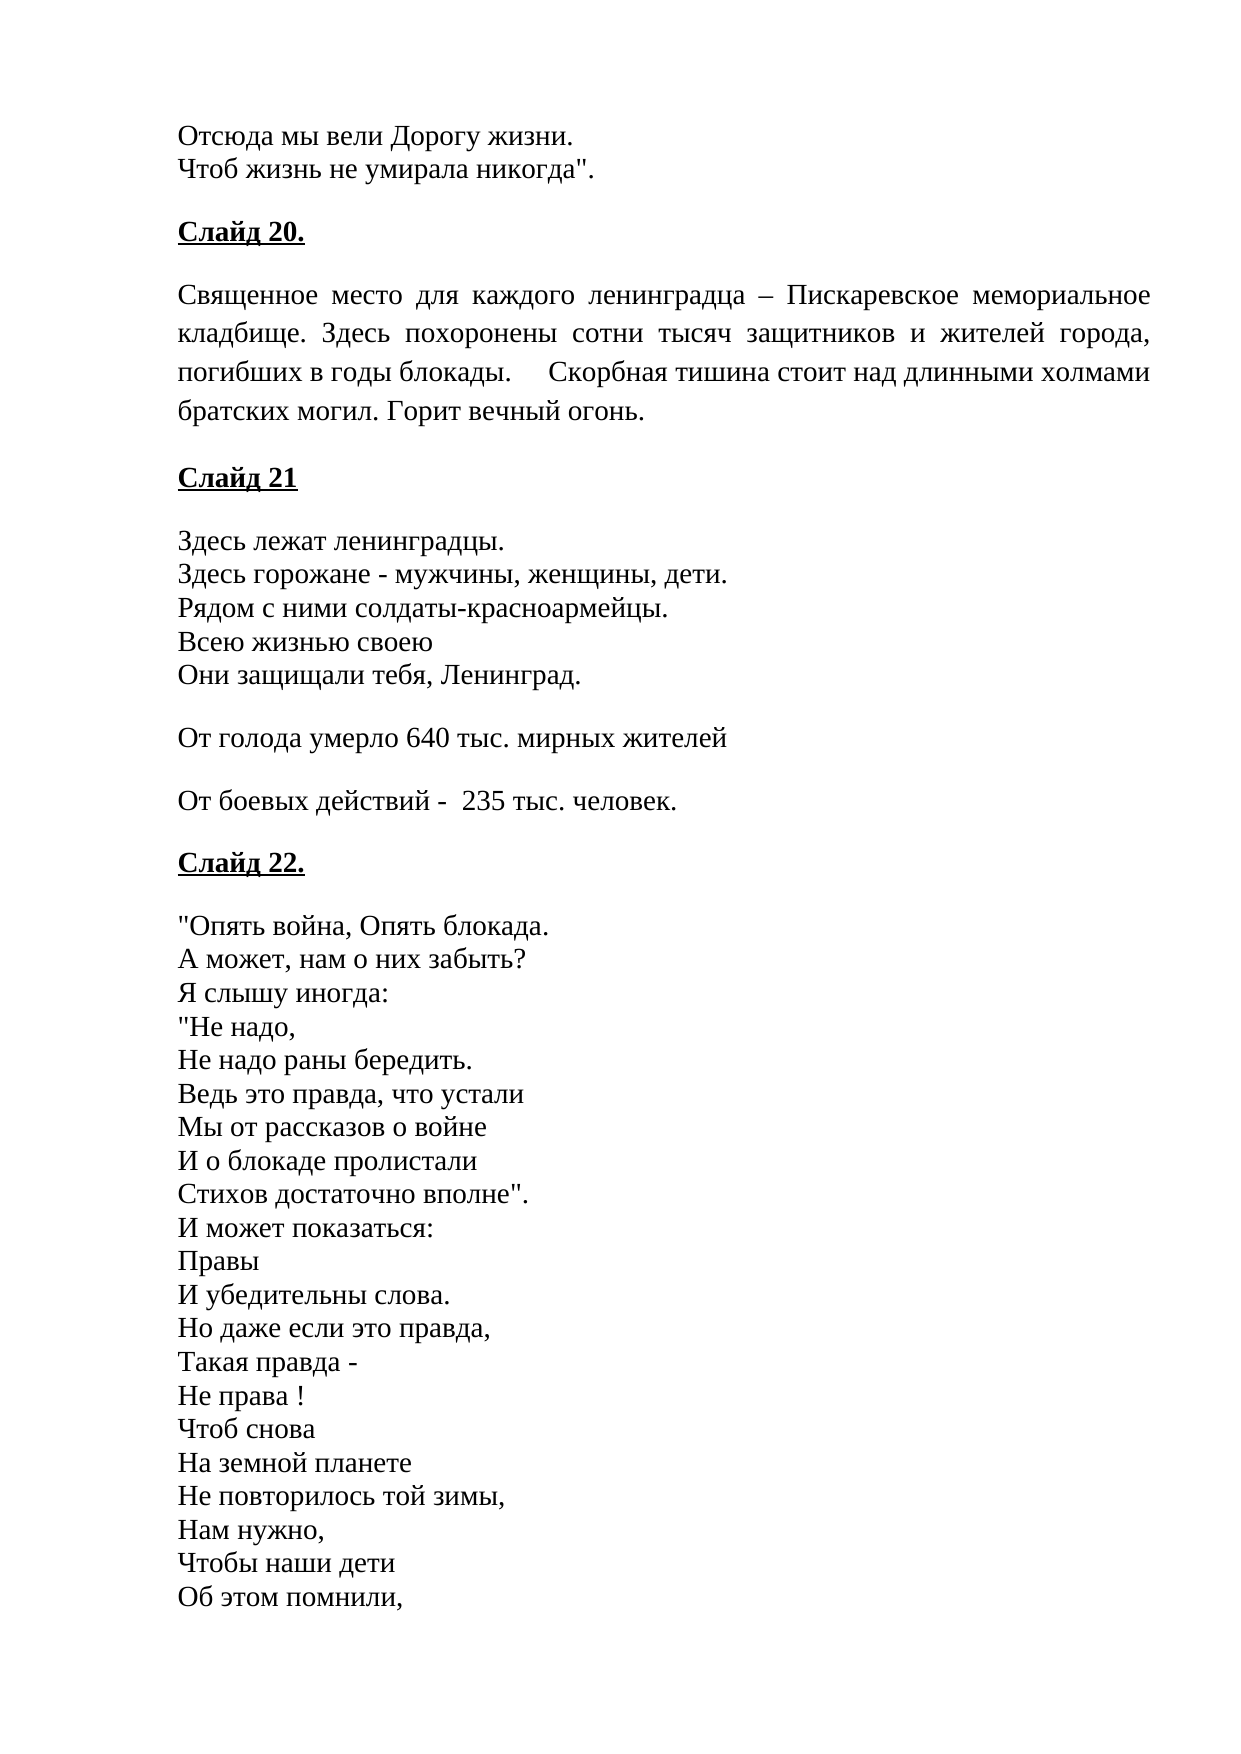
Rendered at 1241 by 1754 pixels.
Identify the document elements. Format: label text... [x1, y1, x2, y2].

text От голода умерло 640 тыс. мирных жителей [177, 720, 1152, 753]
text Здесь лежат ленинградцы. Здесь горожане - мужчины, женщины, дети. Рядом с ними солдаты-красноармейцы. Всею жизнью своею Они защищали тебя, Ленинград. [177, 523, 1152, 691]
text От боевых действий - 235 тыс. человек. [177, 783, 1152, 816]
text Священное место для каждого ленинградца – Пискаревское мемориальное кладбище. Здесь похоронены сотни тысяч защитников и жителей города, погибших в годы блокады. Скорбная тишина стоит над длинными холмами братских могил. Горит вечный огонь. [177, 277, 1152, 426]
text Слайд 21 [177, 460, 1152, 494]
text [177, 908, 1152, 1612]
text Слайд 22. [177, 845, 1152, 879]
text Слайд 20. [177, 214, 1152, 248]
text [177, 118, 1152, 185]
